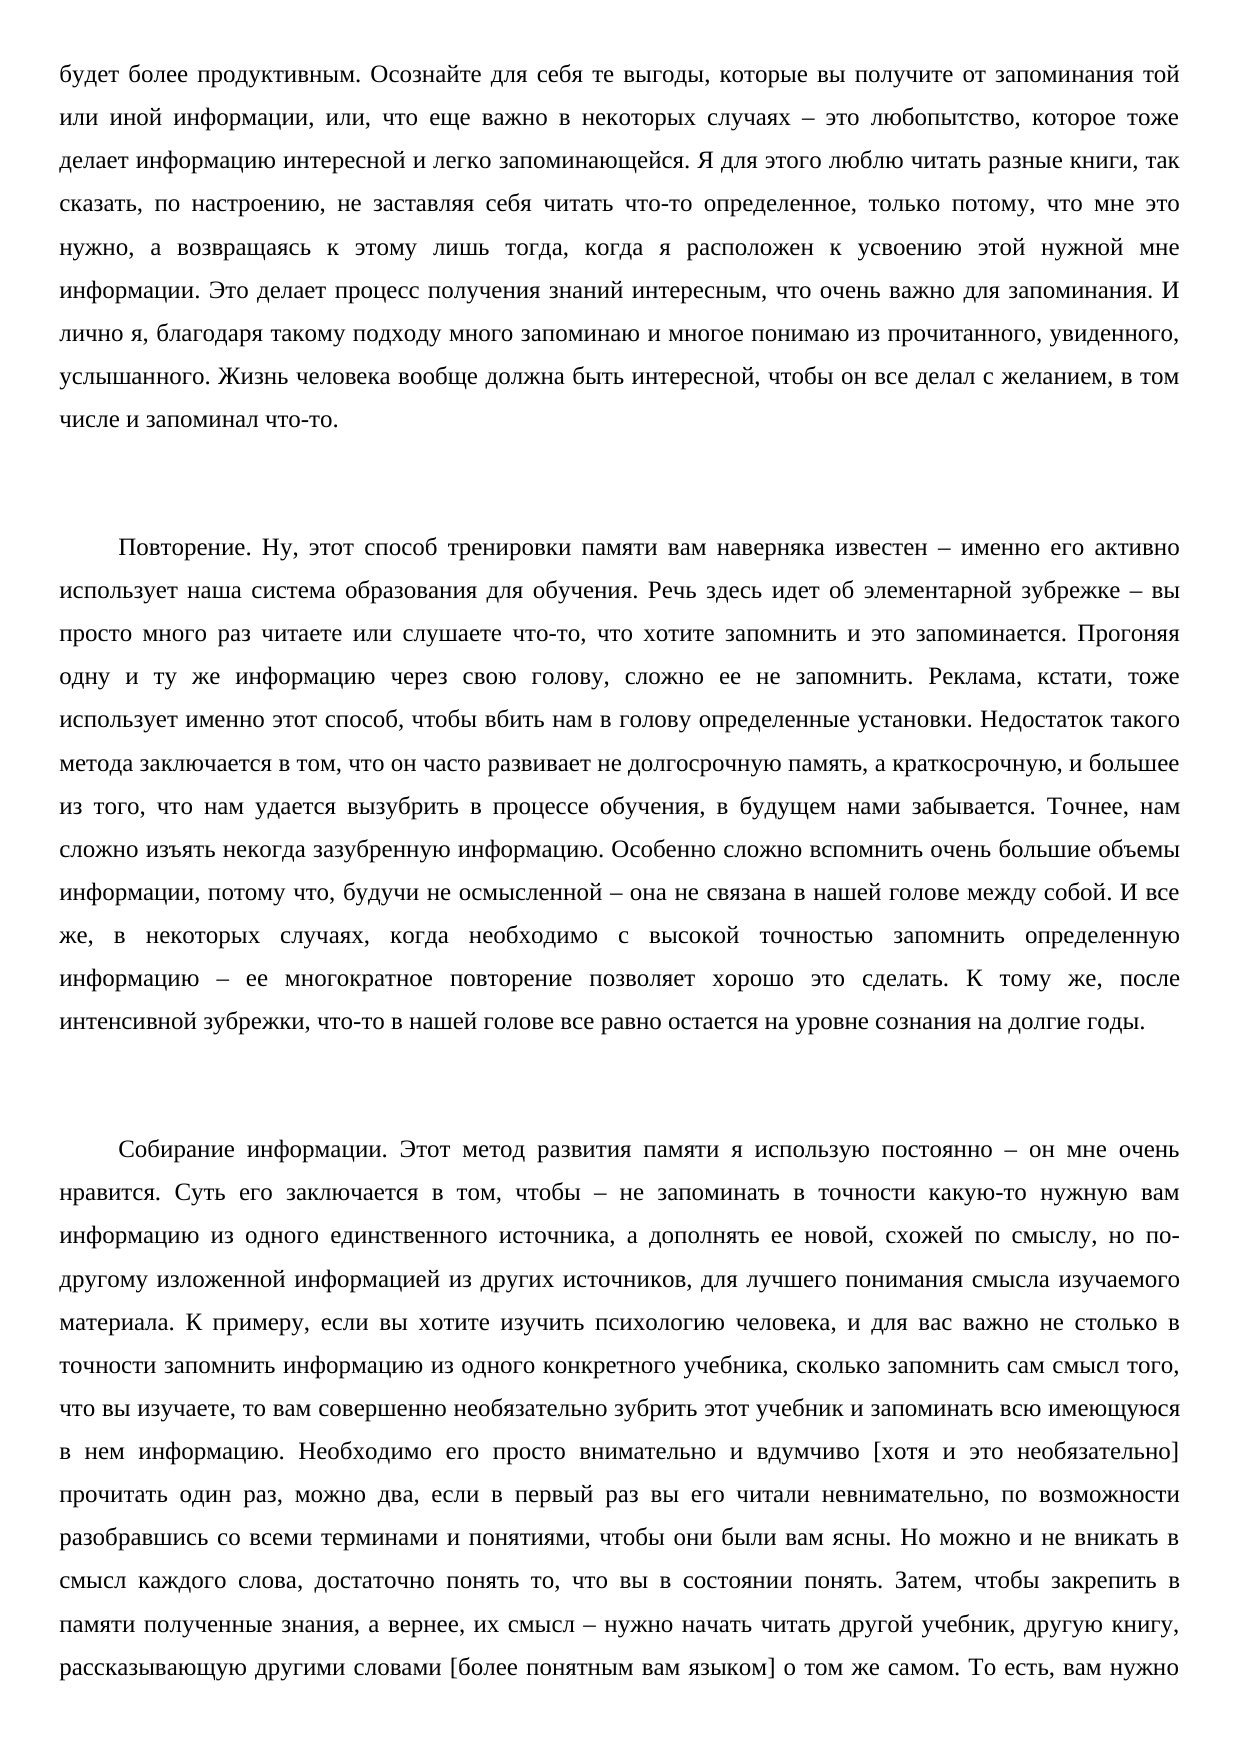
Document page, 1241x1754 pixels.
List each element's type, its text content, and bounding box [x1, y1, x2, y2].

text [59, 1134, 1181, 1681]
text Повторение. Ну, этот способ тренировки памяти вам наверняка известен – именно его активно использует наша система образования для обучения. Речь здесь идет об элементарной зубрежке – вы просто много раз читаете или слушаете что-то, что хотите запомнить и это запоминается. Прогоняя одну и ту же информацию через свою голову, сложно ее не запомнить. Реклама, кстати, тоже использует именно этот способ, чтобы вбить нам в голову определенные установки. Недостаток такого метода заключается в том, что он часто развивает не долгосрочную память, а краткосрочную, и большее из того, что нам удается вызубрить в процессе обучения, в будущем нами забывается. Точнее, нам сложно изъять некогда зазубренную информацию. Особенно сложно вспомнить очень большие объемы информации, потому что, будучи не осмысленной – она не связана в нашей голове между собой. И все же, в некоторых случаях, когда необходимо с высокой точностью запомнить определенную информацию – ее многократное повторение позволяет хорошо это сделать. К тому же, после интенсивной зубрежки, что-то в нашей голове все равно остается на уровне сознания на долгие годы. [59, 532, 1181, 1035]
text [59, 59, 1181, 433]
